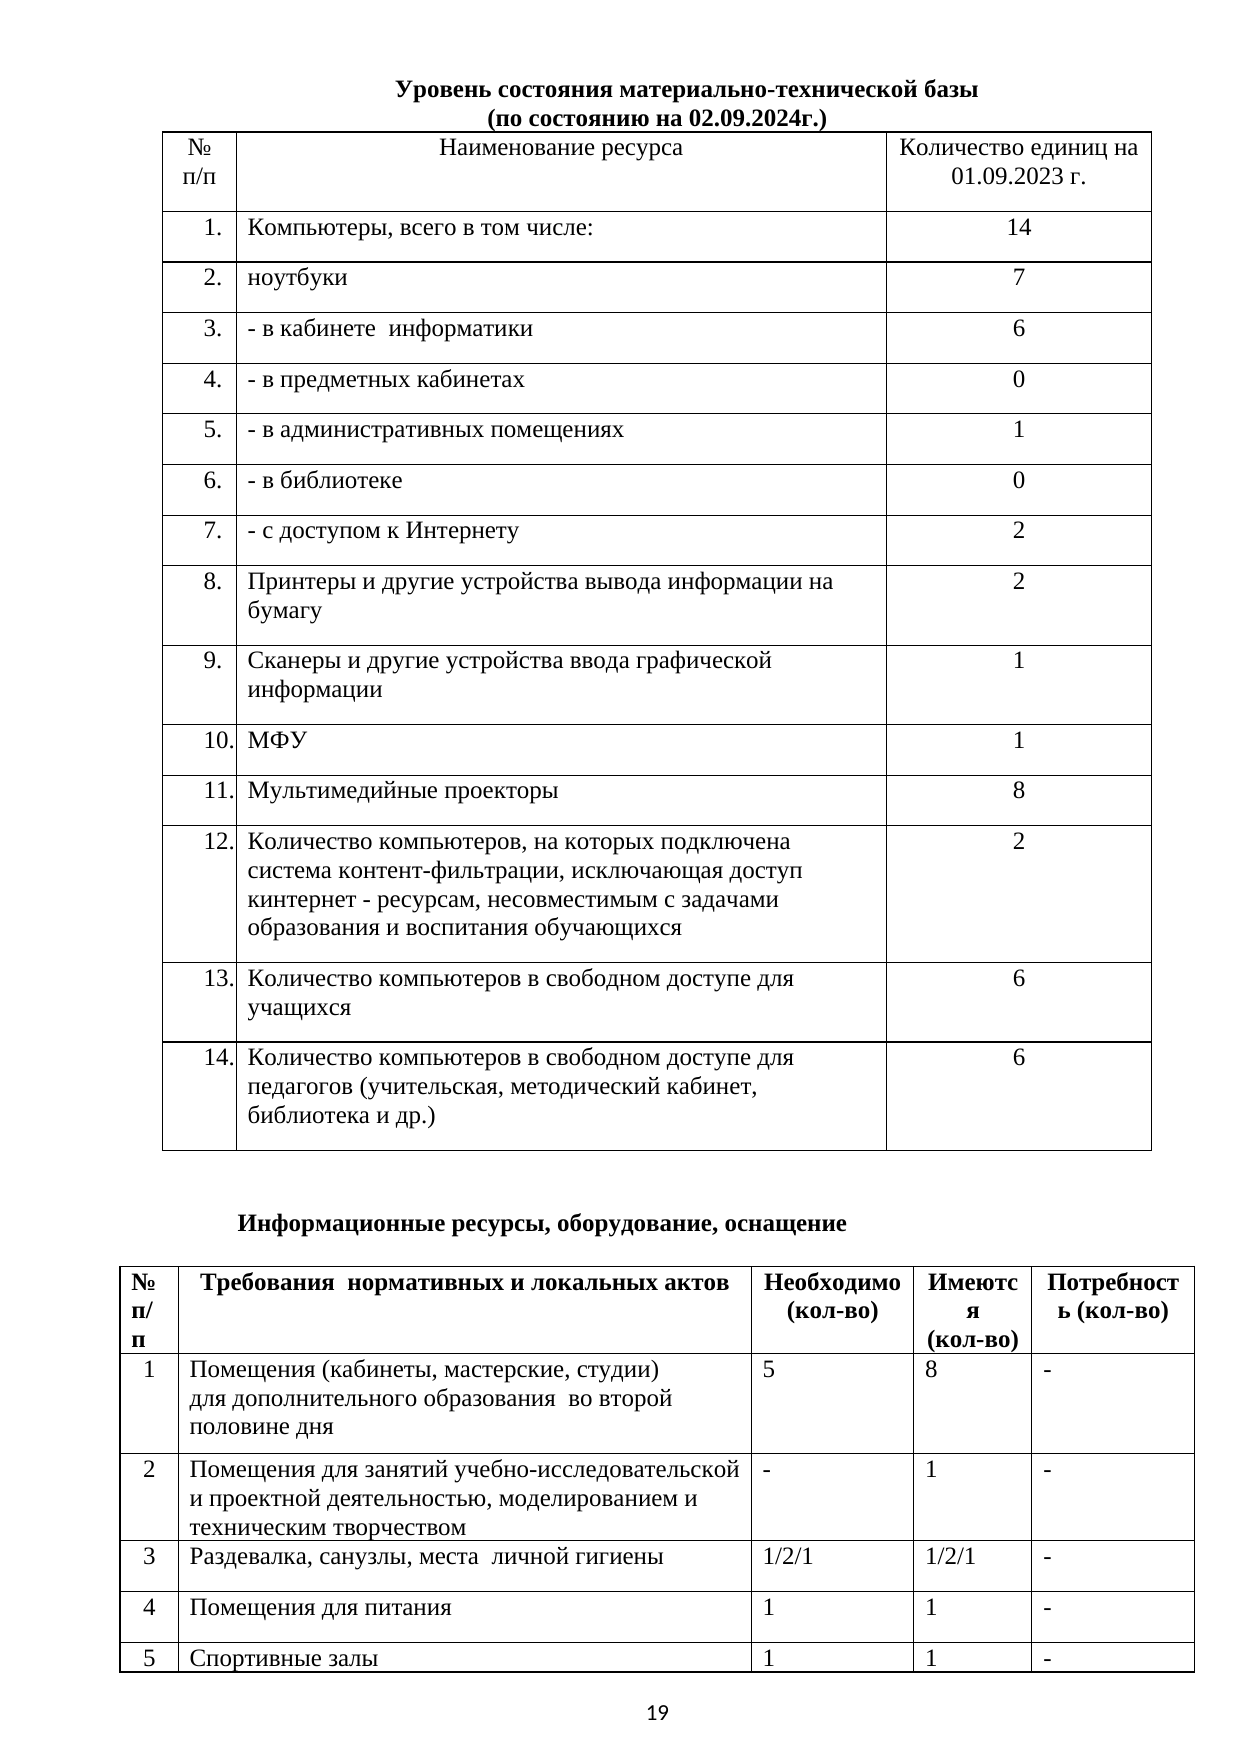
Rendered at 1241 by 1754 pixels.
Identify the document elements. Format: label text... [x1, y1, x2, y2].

table_cell 1 [752, 1643, 913, 1671]
table_header № п/п [121, 1267, 178, 1353]
table_header Количество единиц на 01.09.2023 г. [887, 133, 1151, 211]
title Информационные ресурсы, оборудование, оснащение [237, 1208, 1152, 1237]
table_cell Помещения (кабинеты, мастерские, студии) для дополнительного образования во второй половине дня [179, 1354, 751, 1453]
table_cell - [1032, 1643, 1194, 1671]
table_cell 1 [887, 414, 1151, 464]
table_cell [163, 826, 236, 962]
table_cell 1 [752, 1592, 913, 1642]
table_cell 2 [887, 826, 1151, 962]
table_cell 1 [914, 1592, 1031, 1642]
table_cell 1/2/1 [914, 1541, 1031, 1591]
table_cell 7 [887, 263, 1151, 312]
table_cell - [1032, 1592, 1194, 1642]
table_cell 8 [887, 776, 1151, 825]
table_cell 1 [914, 1454, 1031, 1540]
table_cell [163, 465, 236, 514]
table_cell [163, 212, 236, 261]
table_cell МФУ [237, 725, 886, 774]
table_cell 5 [121, 1643, 178, 1671]
table_cell Помещения для питания [179, 1592, 751, 1642]
table_cell Мультимедийные проекторы [237, 776, 886, 825]
table_cell 2 [121, 1454, 178, 1540]
table_cell [163, 364, 236, 413]
table_cell [163, 646, 236, 724]
table_cell 4 [121, 1592, 178, 1642]
table_cell Спортивные залы [179, 1643, 751, 1671]
table_cell 1 [887, 646, 1151, 724]
table_cell - в библиотеке [237, 465, 886, 514]
table_cell 1/2/1 [752, 1541, 913, 1591]
table_cell - с доступом к Интернету [237, 516, 886, 565]
table_header Наименование ресурса [237, 133, 886, 211]
table_cell [163, 725, 236, 774]
table_cell [163, 776, 236, 825]
table_cell Количество компьютеров в свободном доступе для педагогов (учительская, методический кабинет, библиотека и др.) [237, 1043, 886, 1149]
table_cell [163, 313, 236, 363]
table_cell 0 [887, 465, 1151, 514]
table_header Необходимо (кол-во) [752, 1267, 913, 1353]
table_header Требования нормативных и локальных актов [179, 1267, 751, 1353]
table_cell 14 [887, 212, 1151, 261]
table_cell [163, 263, 236, 312]
table_cell Количество компьютеров, на которых подключена система контент-фильтрации, исключающая доступ кинтернет - ресурсам, несовместимым с задачами образования и воспитания обучающихся [237, 826, 886, 962]
table_cell 6 [887, 963, 1151, 1041]
table_cell 8 [914, 1354, 1031, 1453]
table_cell Помещения для занятий учебно-исследовательской и проектной деятельностью, моделированием и техническим творчеством [179, 1454, 751, 1540]
table_cell 3 [121, 1541, 178, 1591]
table_cell - в предметных кабинетах [237, 364, 886, 413]
table_cell Количество компьютеров в свободном доступе для учащихся [237, 963, 886, 1041]
table_cell Компьютеры, всего в том числе: [237, 212, 886, 261]
table_cell 2 [887, 566, 1151, 644]
table_cell - [1032, 1541, 1194, 1591]
table_cell - [752, 1454, 913, 1540]
table_cell - в кабинете информатики [237, 313, 886, 363]
table_cell [163, 963, 236, 1041]
table_cell 1 [887, 725, 1151, 774]
table_cell - [1032, 1454, 1194, 1540]
table_header № п/п [163, 133, 236, 211]
table_cell [163, 414, 236, 464]
table_cell [163, 1043, 236, 1149]
table_cell 1 [914, 1643, 1031, 1671]
table_cell Принтеры и другие устройства вывода информации на бумагу [237, 566, 886, 644]
table_cell 1 [121, 1354, 178, 1453]
table_cell 0 [887, 364, 1151, 413]
table_cell Сканеры и другие устройства ввода графической информации [237, 646, 886, 724]
table_cell 5 [752, 1354, 913, 1453]
table_header Имеются (кол-во) [914, 1267, 1031, 1353]
table_cell 6 [887, 1043, 1151, 1149]
table_cell ноутбуки [237, 263, 886, 312]
table_cell Раздевалка, санузлы, места личной гигиены [179, 1541, 751, 1591]
text Уровень состояния материально-технической базы [162, 74, 1152, 103]
table_cell [163, 566, 236, 644]
table_cell - в административных помещениях [237, 414, 886, 464]
text (по состоянию на 02.09.2024г.) [162, 103, 1152, 131]
table_cell 6 [887, 313, 1151, 363]
table_cell - [1032, 1354, 1194, 1453]
table_cell [163, 516, 236, 565]
table_header Потребность (кол-во) [1032, 1267, 1194, 1353]
table_cell 2 [887, 516, 1151, 565]
